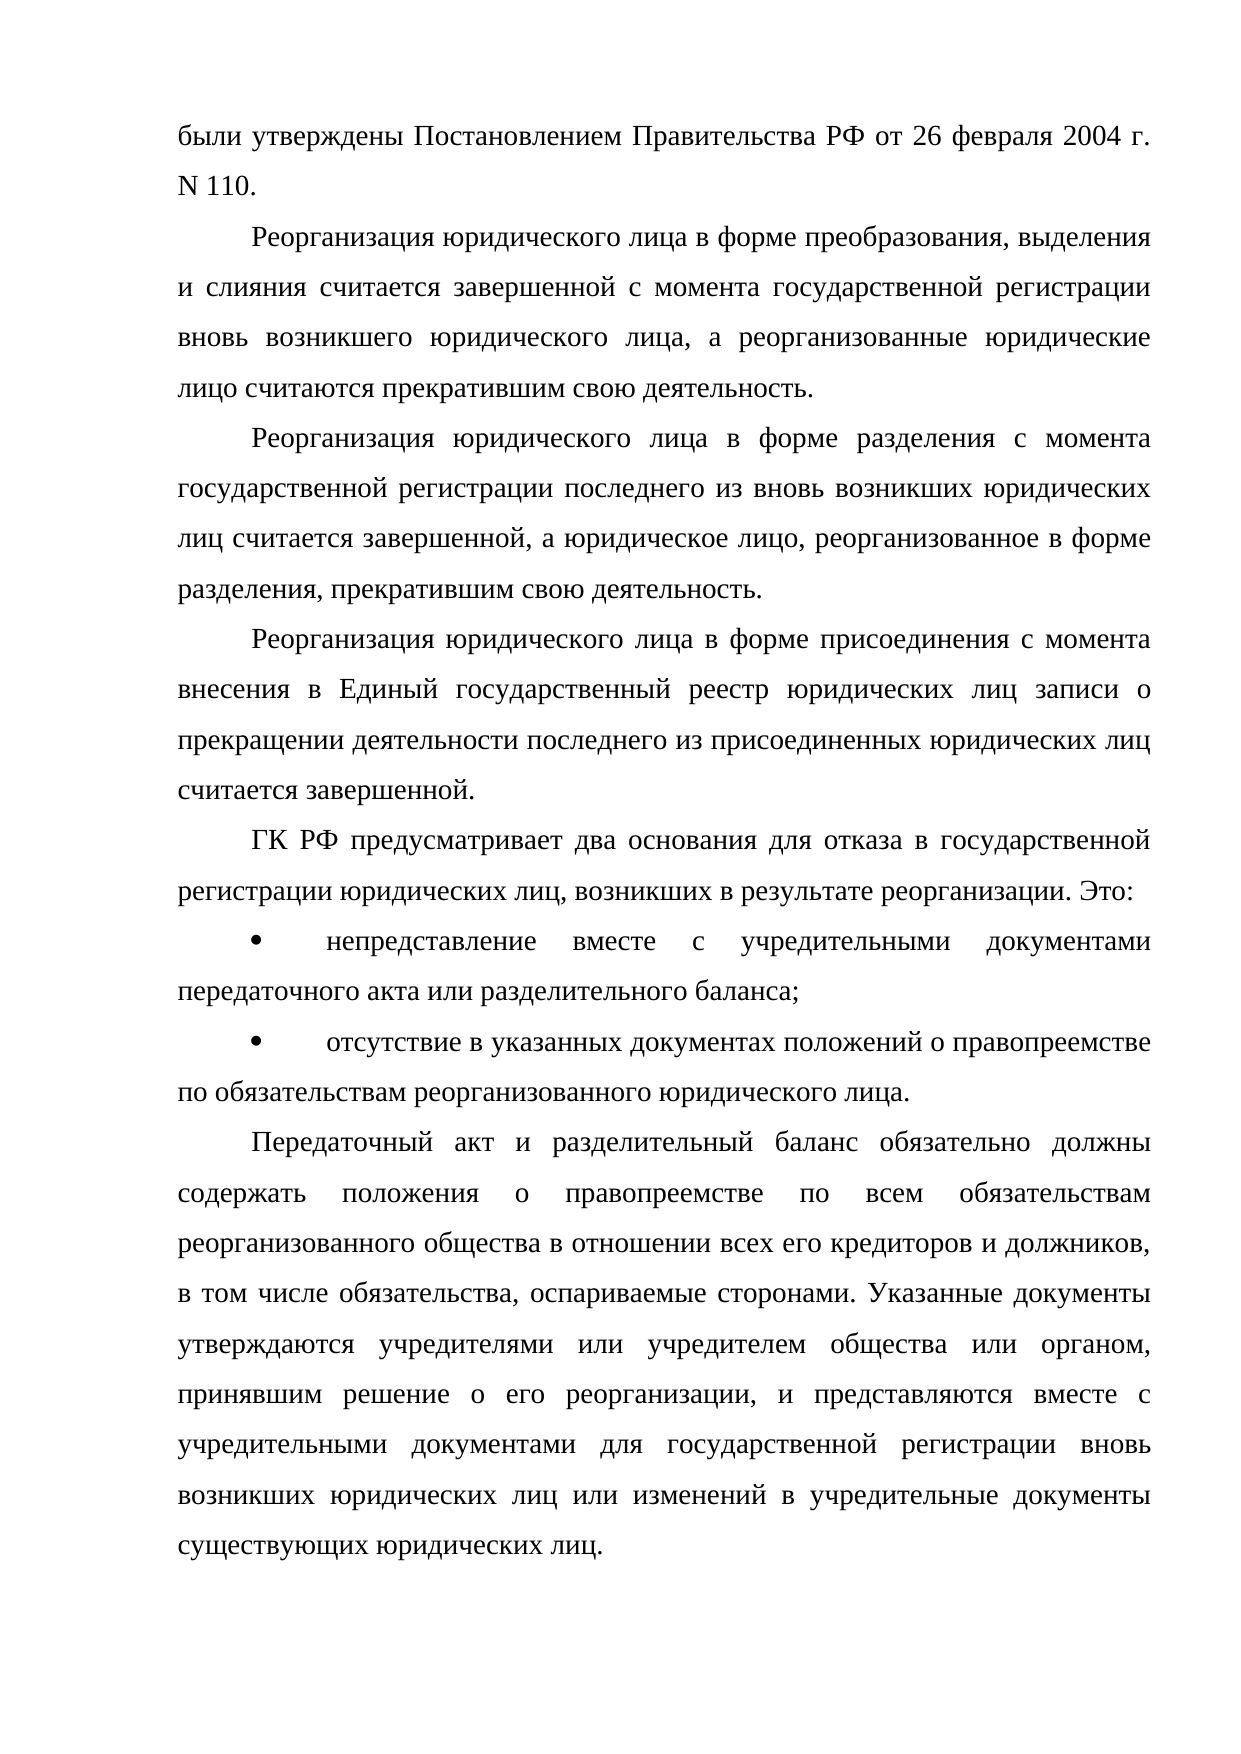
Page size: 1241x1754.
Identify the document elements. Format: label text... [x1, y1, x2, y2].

text Передаточный акт и разделительный баланс обязательно должны содержать положения о правопреемстве по всем обязательствам реорганизованного общества в отношении всех его кредиторов и должников, в том числе обязательства, оспариваемые сторонами. Указанные документы утверждаются учредителями или учредителем общества или органом, принявшим решение о его реорганизации, и представляются вместе с учредительными документами для государственной регистрации вновь возникших юридических лиц или изменений в учредительные документы существующих юридических лиц. [177, 1124, 1152, 1561]
text Реорганизация юридического лица в форме преобразования, выделения и слияния считается завершенной с момента государственной регистрации вновь возникшего юридического лица, а реорганизованные юридические лицо считаются прекратившим свою деятельность. [177, 219, 1152, 403]
text ГК РФ предусматривает два основания для отказа в государственной регистрации юридических лиц, возникших в результате реорганизации. Это: [177, 822, 1152, 906]
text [177, 118, 1152, 202]
text Реорганизация юридического лица в форме разделения с момента государственной регистрации последнего из вновь возникших юридических лиц считается завершенной, а юридическое лицо, реорганизованное в форме разделения, прекратившим свою деятельность. [177, 420, 1152, 604]
list отсутствие в указанных документах положений о правопреемстве по обязательствам реорганизованного юридического лица. [177, 1024, 1152, 1108]
list непредставление вместе с учредительными документами передаточного акта или разделительного баланса; [177, 923, 1152, 1007]
text Реорганизация юридического лица в форме присоединения с момента внесения в Единый государственный реестр юридических лиц записи о прекращении деятельности последнего из присоединенных юридических лиц считается завершенной. [177, 621, 1152, 806]
